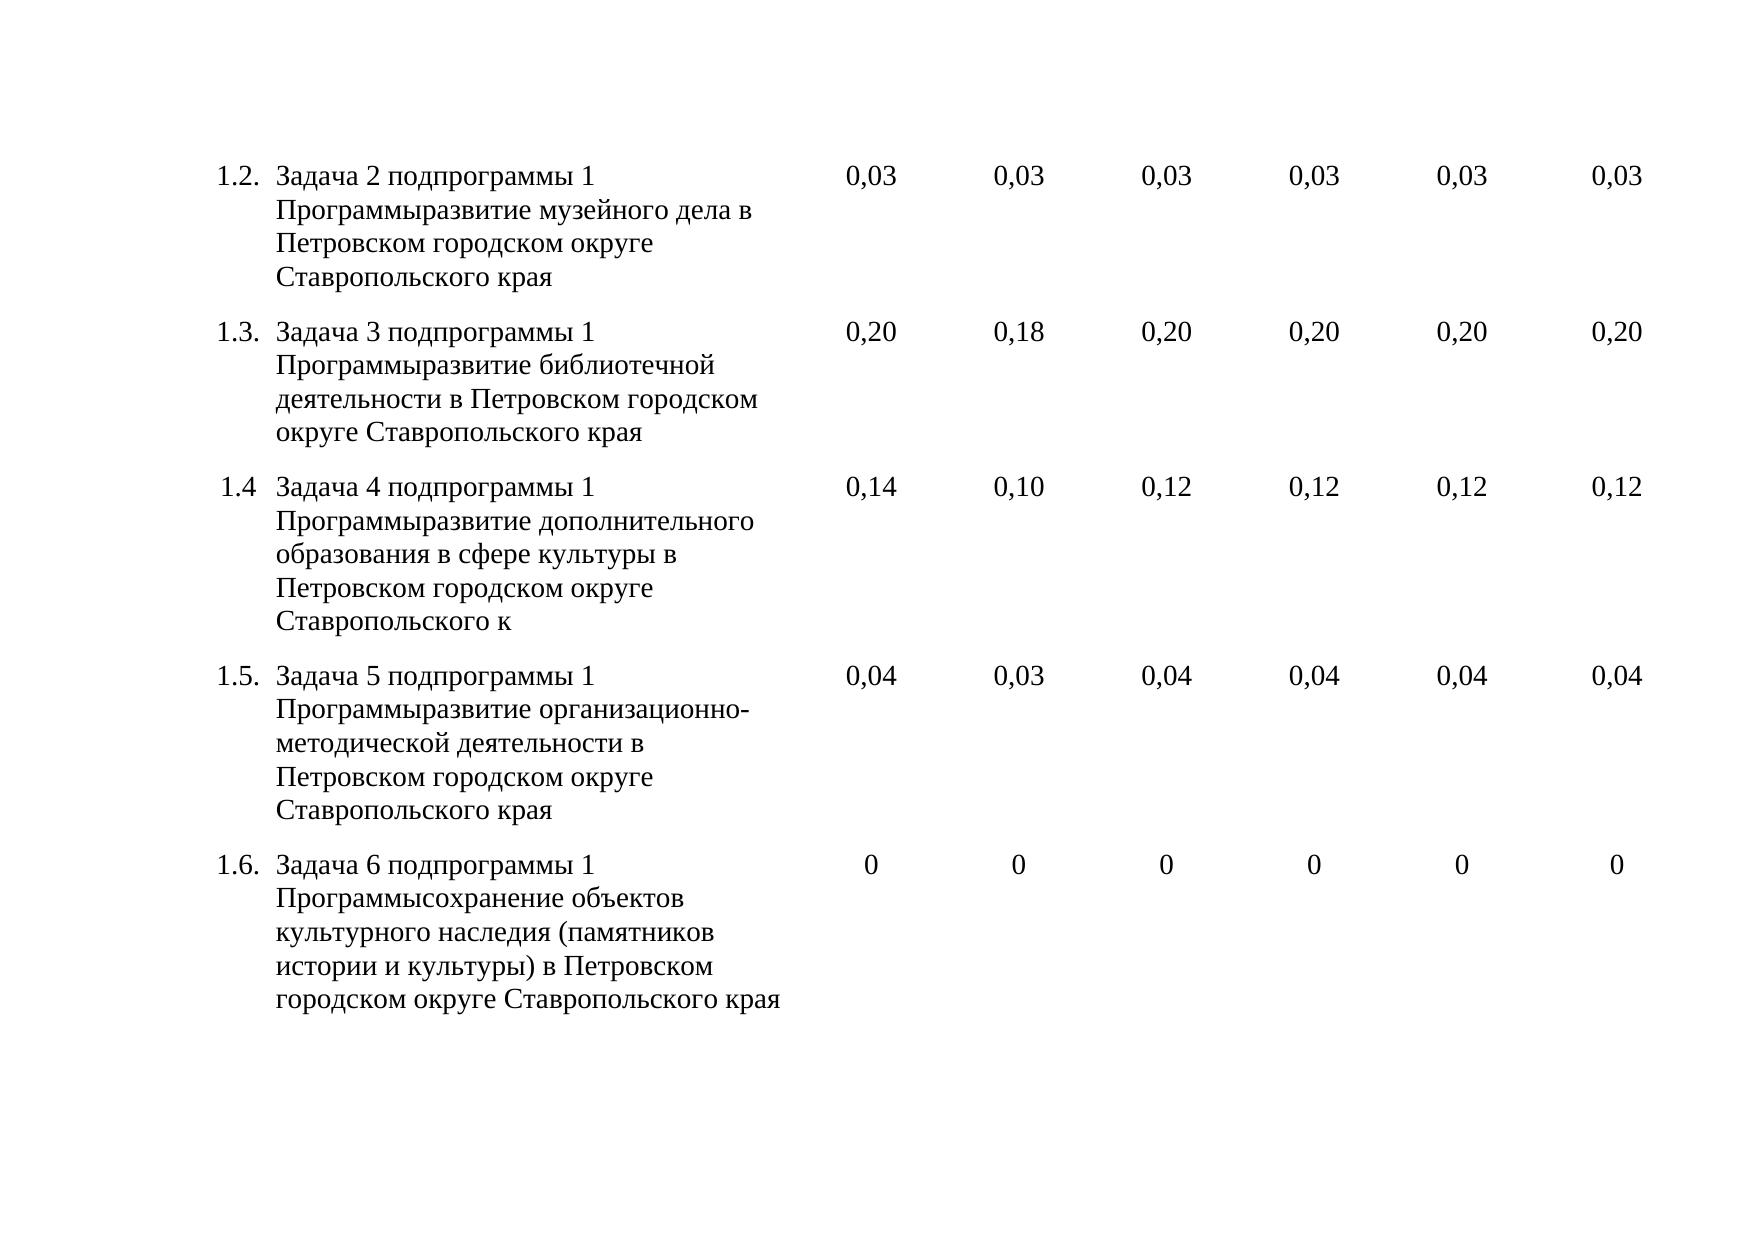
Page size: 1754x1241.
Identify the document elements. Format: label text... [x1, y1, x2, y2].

table_cell 0,20 [1240, 303, 1388, 458]
table_cell 0,04 [1536, 648, 1698, 836]
table_cell 0,18 [945, 303, 1093, 458]
table_cell 0,20 [1093, 303, 1240, 458]
table_cell 0,12 [1536, 459, 1698, 647]
table_cell 1.6. [207, 836, 269, 1059]
table_cell 0,12 [1240, 459, 1388, 647]
table_cell 0,03 [1240, 148, 1388, 303]
table_cell 0,20 [1388, 303, 1536, 458]
table_cell 0 [1093, 836, 1240, 1059]
table_cell 0 [945, 836, 1093, 1059]
table_cell 0 [1388, 836, 1536, 1059]
table_cell 0,20 [1536, 303, 1698, 458]
table_cell 0 [1240, 836, 1388, 1059]
table_cell Задача 2 подпрограммы 1 Программыразвитие музейного дела в Петровском городском округе Ставропольского края [269, 148, 797, 303]
table_cell Задача 4 подпрограммы 1 Программыразвитие дополнительного образования в сфере культуры в Петровском городском округе Ставропольского к [269, 459, 797, 647]
table_cell 0,10 [945, 459, 1093, 647]
table_cell 0,04 [1240, 648, 1388, 836]
table_cell 1.4 [207, 459, 269, 647]
table_cell 0,12 [1388, 459, 1536, 647]
table_cell 0,03 [797, 148, 945, 303]
table_cell Задача 3 подпрограммы 1 Программыразвитие библиотечной деятельности в Петровском городском округе Ставропольского края [269, 303, 797, 458]
table_cell 1.3. [207, 303, 269, 458]
table_cell 0 [1536, 836, 1698, 1059]
table_cell 0,03 [1388, 148, 1536, 303]
table_cell 0,04 [1093, 648, 1240, 836]
table_cell 1.5. [207, 648, 269, 836]
table_cell 1.2. [207, 148, 269, 303]
table_cell 0,03 [945, 648, 1093, 836]
table_cell 0,12 [1093, 459, 1240, 647]
table_cell 0,14 [797, 459, 945, 647]
table_cell 0,03 [1536, 148, 1698, 303]
table_cell 0,03 [1093, 148, 1240, 303]
table_cell 0,04 [797, 648, 945, 836]
table_cell 0,03 [945, 148, 1093, 303]
table_cell 0,04 [1388, 648, 1536, 836]
table_cell Задача 5 подпрограммы 1 Программыразвитие организационно-методической деятельности в Петровском городском округе Ставропольского края [269, 648, 797, 836]
table_cell 0 [797, 836, 945, 1059]
table_cell 0,20 [797, 303, 945, 458]
table_cell Задача 6 подпрограммы 1 Программысохранение объектов культурного наследия (памятников истории и культуры) в Петровском городском округе Ставропольского края [269, 836, 797, 1059]
